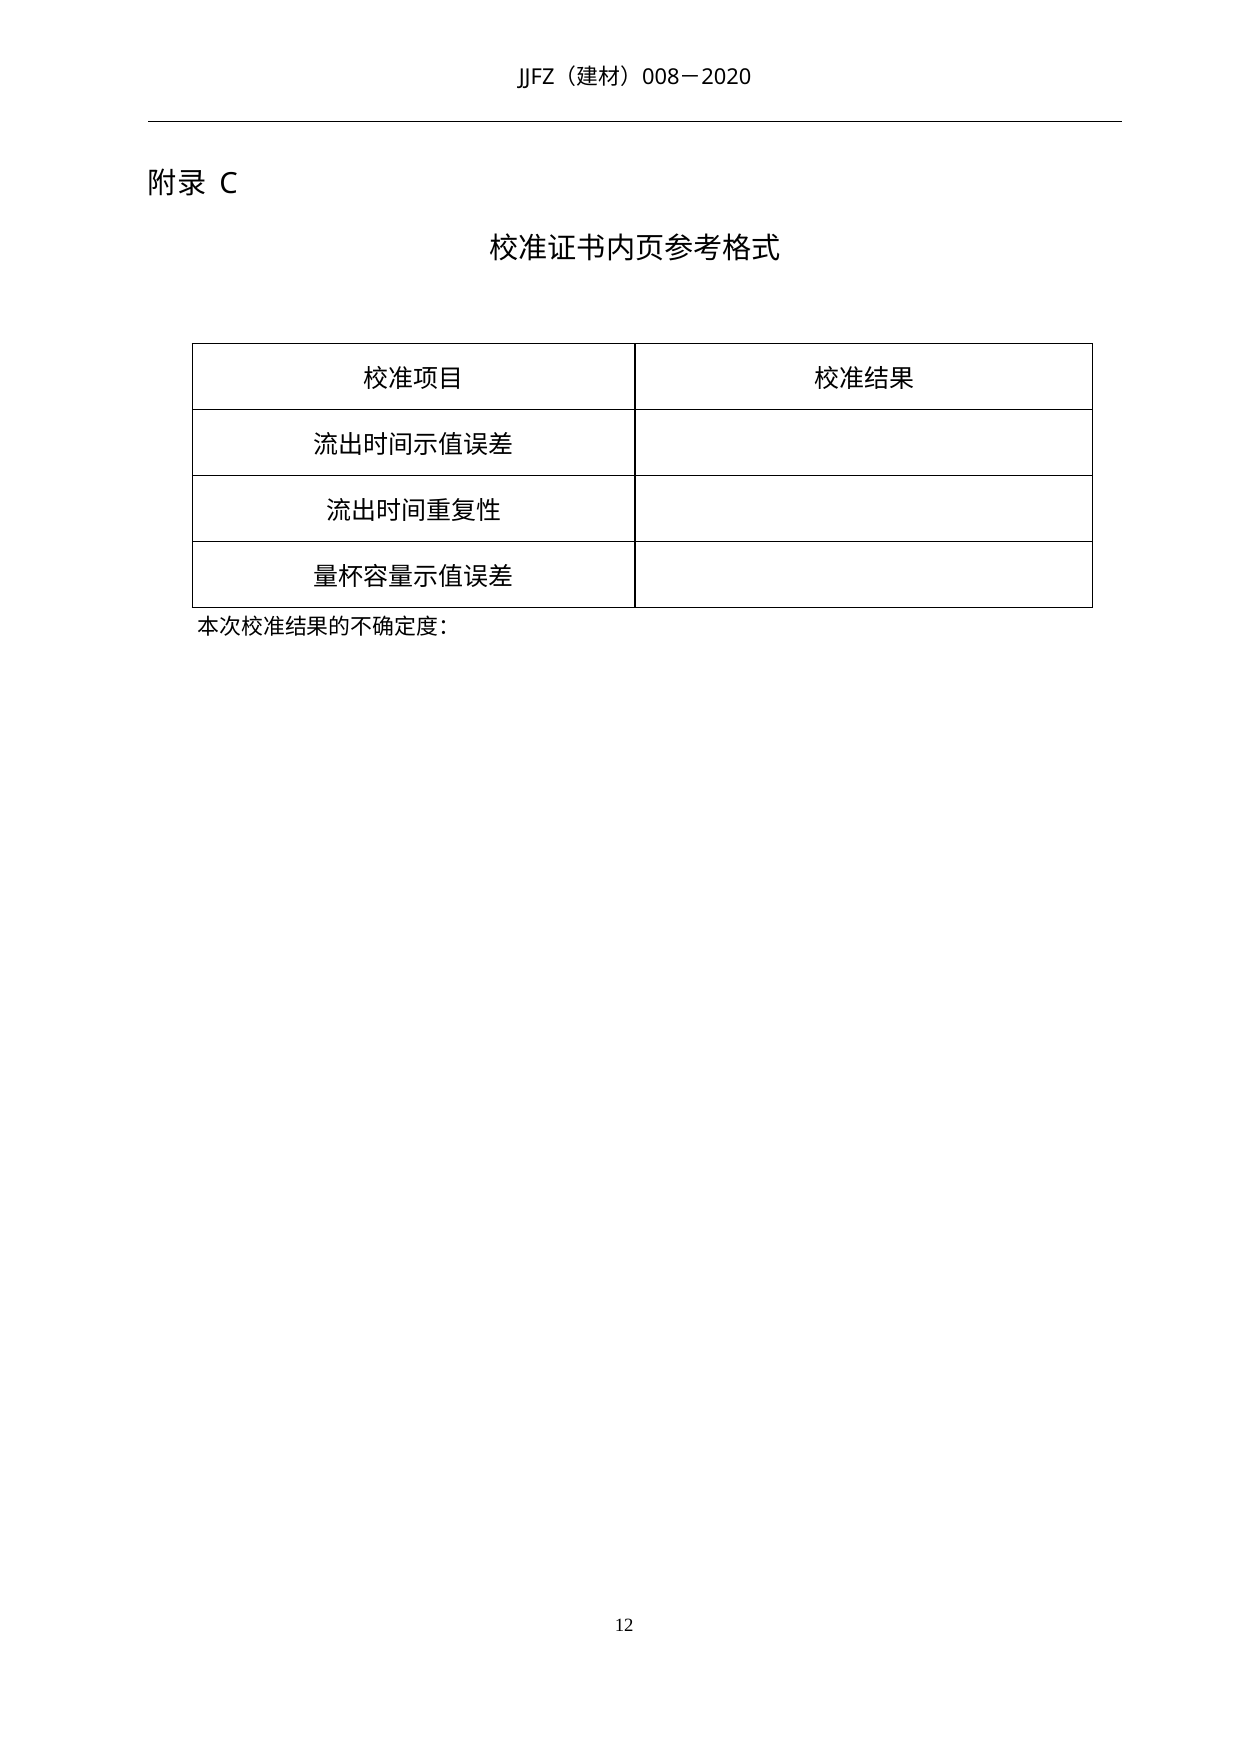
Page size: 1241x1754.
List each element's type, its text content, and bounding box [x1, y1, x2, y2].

table_header 校准项目 [193, 344, 634, 409]
text 附录 C [148, 148, 1122, 213]
table_cell [636, 410, 1092, 475]
text 校准证书内页参考格式 [148, 213, 1122, 278]
table_cell 量杯容量示值误差 [193, 542, 634, 607]
table_cell 流出时间示值误差 [193, 410, 634, 475]
table_cell 流出时间重复性 [193, 476, 634, 541]
table_cell [636, 476, 1092, 541]
table_header 校准结果 [636, 344, 1092, 409]
text 本次校准结果的不确定度： [148, 608, 1122, 641]
table_cell [636, 542, 1092, 607]
